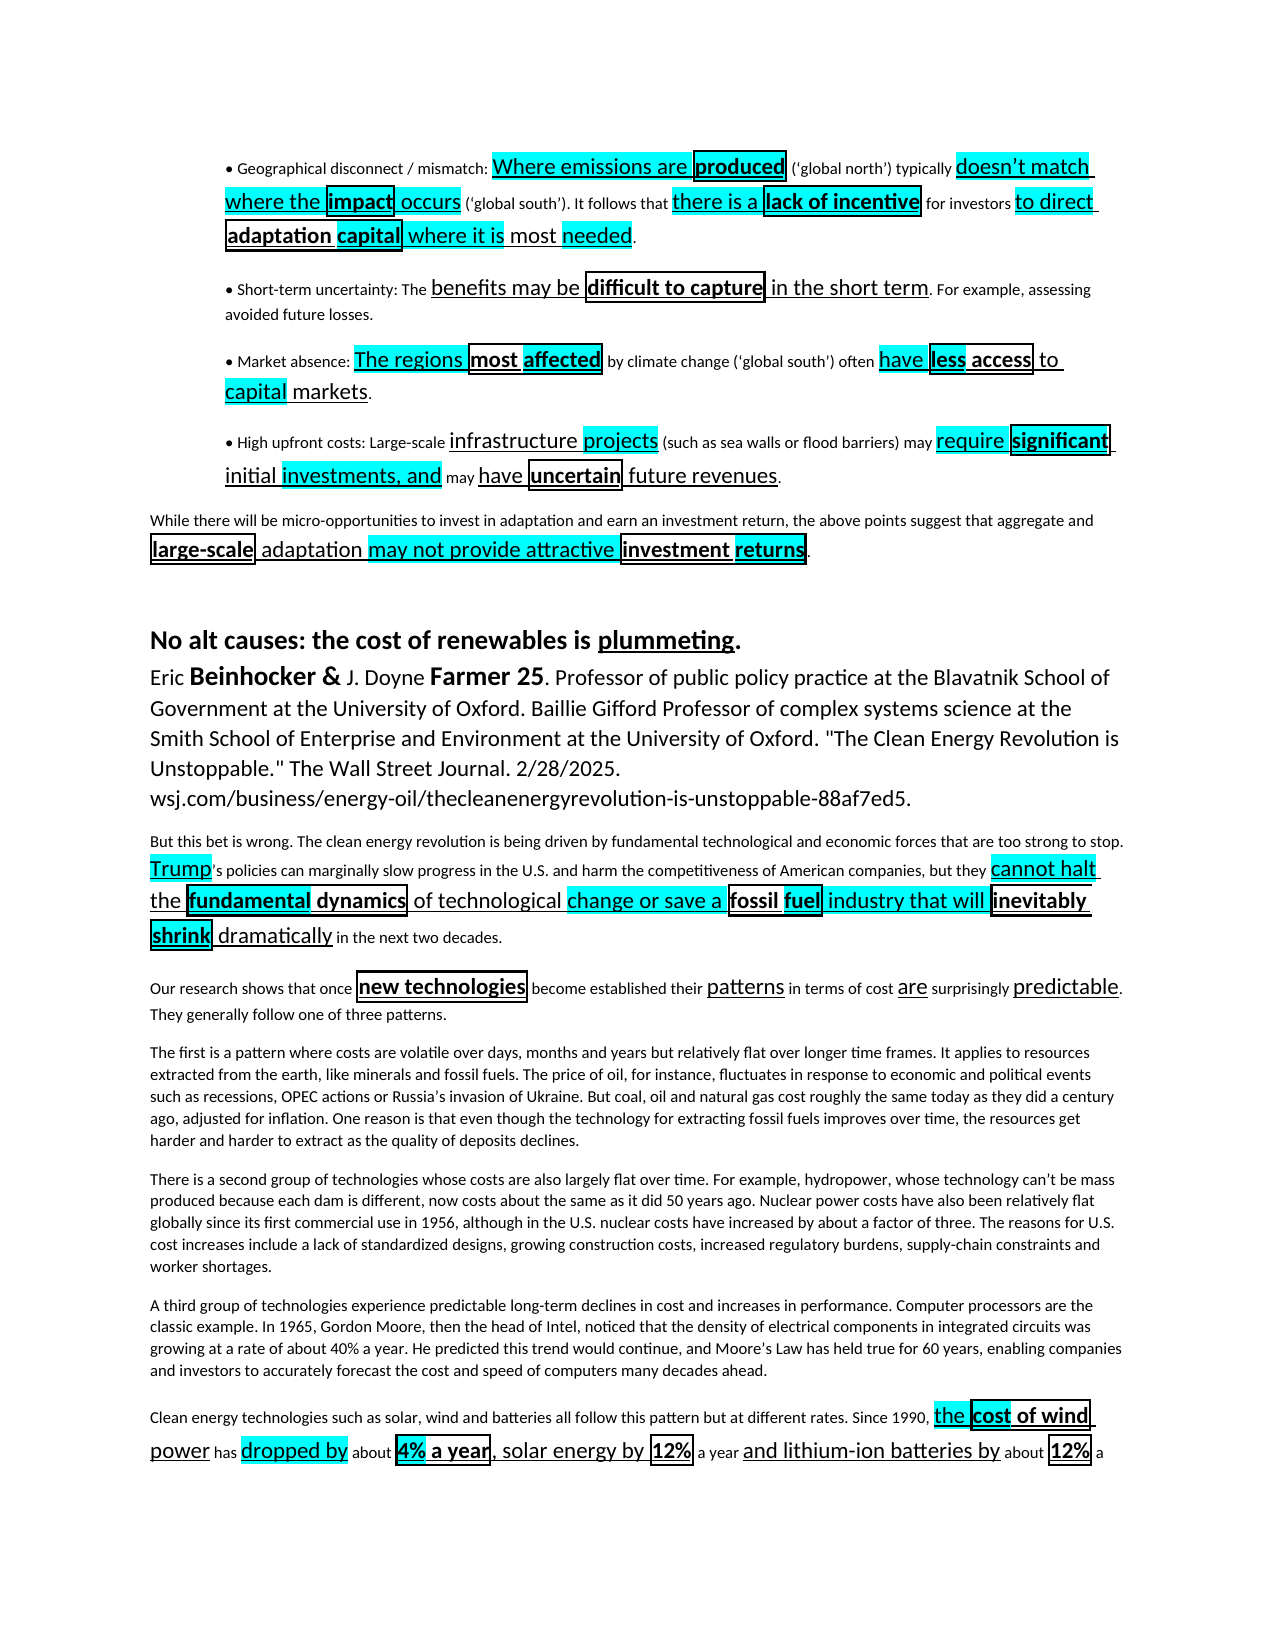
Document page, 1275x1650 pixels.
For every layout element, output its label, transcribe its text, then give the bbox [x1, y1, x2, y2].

text • Market absence: The regions most affected by climate change (‘global south’) often have less access to capital markets. [225, 343, 1125, 405]
text While there will be micro-opportunities to invest in adaptation and earn an investment return, the above points suggest that aggregate and large-scale adaptation may not provide attractive investment returns. [150, 510, 1125, 565]
text A third group of technologies experience predictable long-term declines in cost and increases in performance. Computer processors are the classic example. In 1965, Gordon Moore, then the head of Intel, noticed that the density of electrical components in integrated circuits was growing at a rate of about 40% a year. He predicted this trend would continue, and Moore’s Law has held true for 60 years, enabling companies and investors to accurately forecast the cost and speed of computers many decades ahead. [150, 1295, 1125, 1381]
text Eric Beinhocker & J. Doyne Farmer 25. Professor of public policy practice at the Blavatnik School of Government at the University of Oxford. Baillie Gifford Professor of complex systems science at the Smith School of Enterprise and Environment at the University of Oxford. "The Clean Energy Revolution is Unstoppable." The Wall Street Journal. 2/28/2025. wsj.com/business/energy-oil/thecleanenergyrevolution-is-unstoppable-88af7ed5. [150, 659, 1125, 812]
text But this bet is wrong. The clean energy revolution is being driven by fundamental technological and economic forces that are too strong to stop. Trump’s policies can marginally slow progress in the U.S. and harm the competitiveness of American companies, but they cannot halt the fundamental dynamics of technological change or save a fossil fuel industry that will inevitably shrink dramatically in the next two decades. [150, 831, 1125, 951]
text • Geographical disconnect / mismatch: Where emissions are produced (‘global north’) typically doesn’t match where the impact occurs (‘global south’). It follows that there is a lack of incentive for investors to direct adaptation capital where it is most needed. [225, 150, 1125, 252]
text Our research shows that once new technologies become established their patterns in terms of cost are surprisingly predictable. They generally follow one of three patterns. [150, 970, 1125, 1024]
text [150, 1399, 1125, 1466]
text • High upfront costs: Large-scale infrastructure projects (such as sea walls or flood barriers) may require significant initial investments, and may have uncertain future revenues. [225, 424, 1125, 491]
text The first is a pattern where costs are volatile over days, months and years but relatively flat over longer time frames. It applies to resources extracted from the earth, like minerals and fossil fuels. The price of oil, for instance, fluctuates in response to economic and political events such as recessions, OPEC actions or Russia’s invasion of Ukraine. But coal, oil and natural gas cost roughly the same today as they did a century ago, adjusted for inflation. One reason is that even though the technology for extracting fossil fuels improves over time, the resources get harder and harder to extract as the quality of deposits declines. [150, 1043, 1125, 1151]
text There is a second group of technologies whose costs are also largely flat over time. For example, hydropower, whose technology can’t be mass produced because each dam is different, now costs about the same as it did 50 years ago. Nuclear power costs have also been relatively flat globally since its first commercial use in 1956, although in the U.S. nuclear costs have increased by about a factor of three. The reasons for U.S. cost increases include a lack of standardized designs, growing construction costs, increased regulatory burdens, supply-chain constraints and worker shortages. [150, 1169, 1125, 1277]
text • Short-term uncertainty: The benefits may be difficult to capture in the short term. For example, assessing avoided future losses. [225, 271, 1125, 325]
text No alt causes: the cost of renewables is plummeting. [150, 623, 1125, 656]
